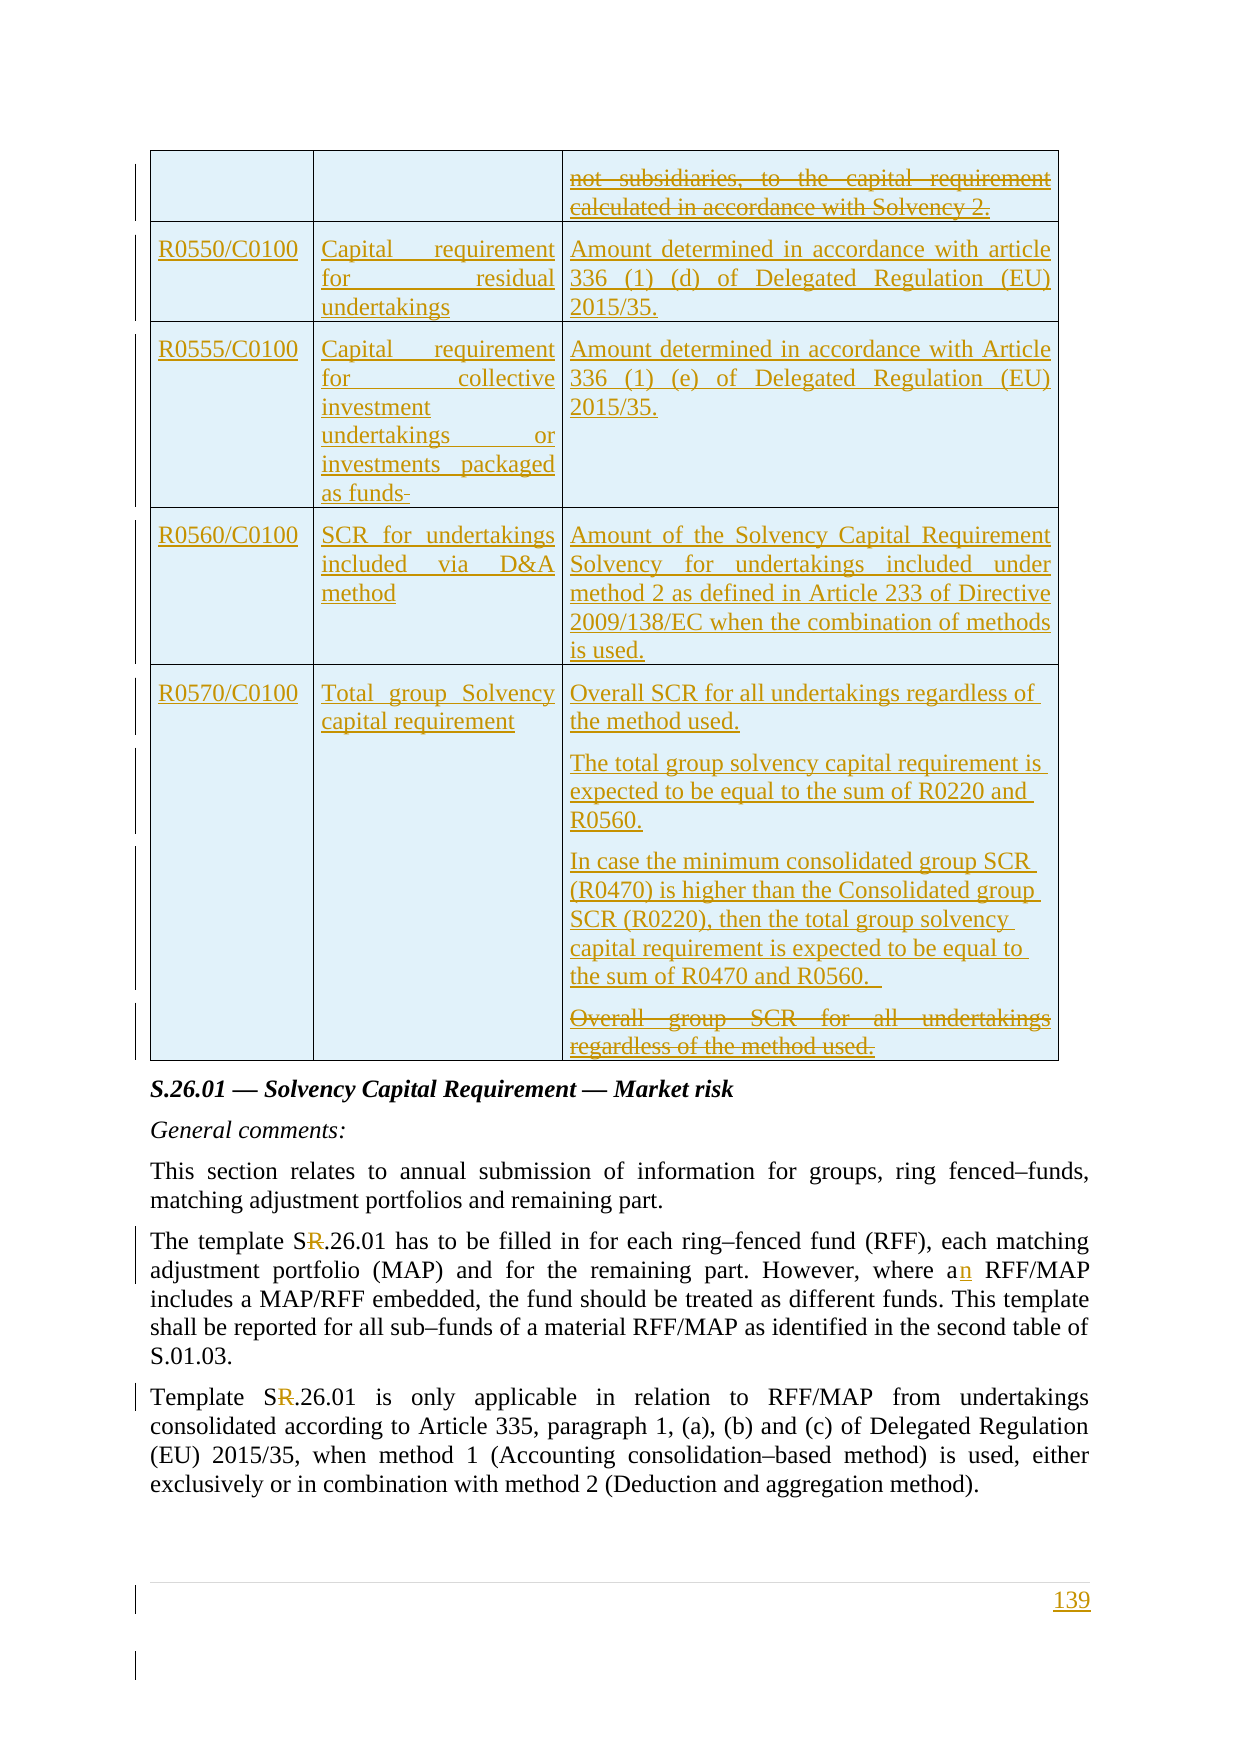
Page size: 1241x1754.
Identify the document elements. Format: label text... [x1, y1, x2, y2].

text Template S.26.01 is only applicable in relation to RFF/MAP from undertakings consolidated according to Article 335, paragraph 1, (a), (b) and (c) of Delegated Regulation (EU) 2015/35, when method 1 (Accounting consolidation–based method) is used, either exclusively or in combination with method 2 (Deduction and aggregation method). [150, 1382, 1090, 1497]
text This section relates to annual submission of information for groups, ring fenced–funds, matching adjustment portfolios and remaining part. [150, 1156, 1090, 1214]
text The template S.26.01 has to be filled in for each ring–fenced fund (RFF), each matching adjustment portfolio (MAP) and for the remaining part. However, where a RFF/MAP includes a MAP/RFF embedded, the fund should be treated as different funds. This template shall be reported for all sub–funds of a material RFF/MAP as identified in the second table of S.01.03. [150, 1226, 1090, 1370]
text General comments: [150, 1115, 1090, 1144]
subtitle S.26.01 — Solvency Capital Requirement — Market risk [150, 1074, 1090, 1102]
